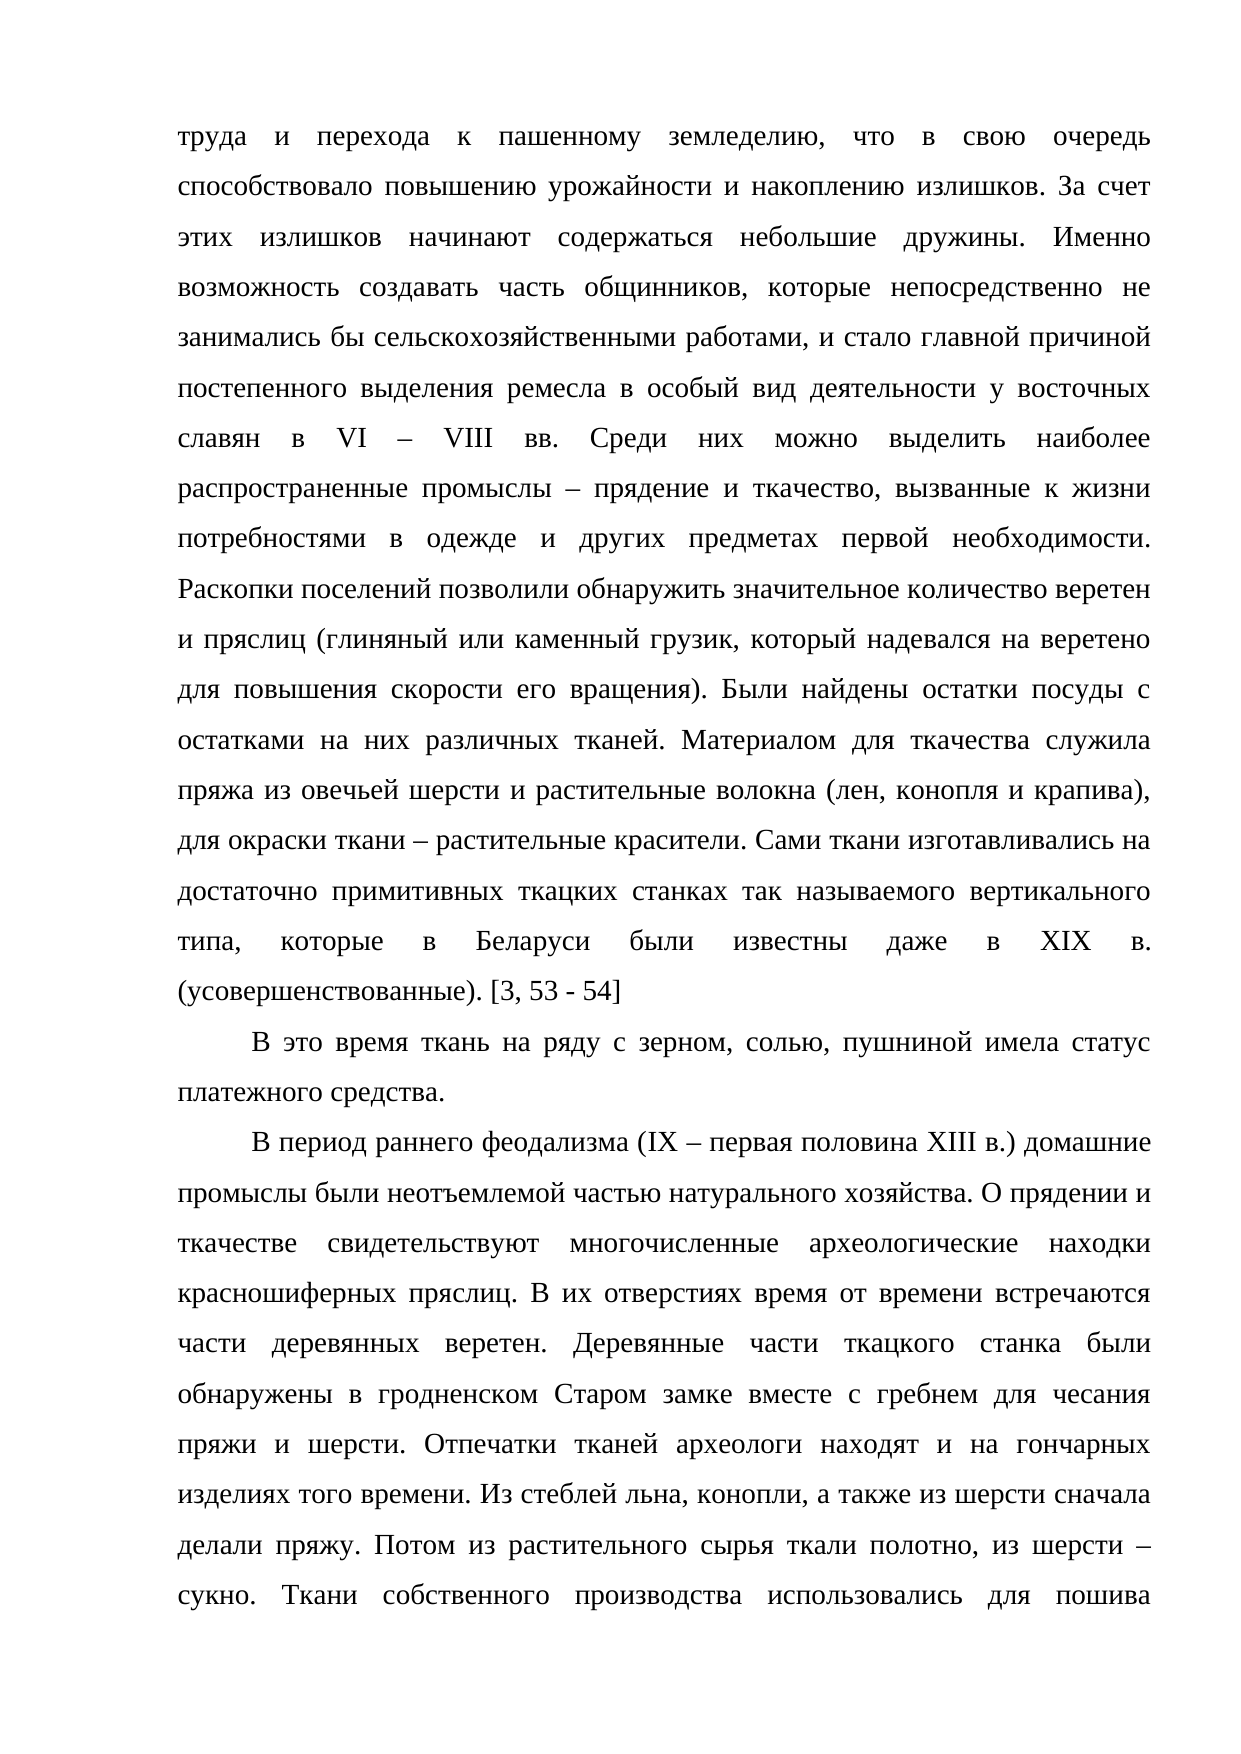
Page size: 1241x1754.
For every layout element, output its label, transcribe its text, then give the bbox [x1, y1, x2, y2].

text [177, 1124, 1152, 1611]
text В это время ткань на ряду с зерном, солью, пушниной имела статус платежного средства. [177, 1024, 1152, 1108]
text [177, 118, 1152, 1007]
